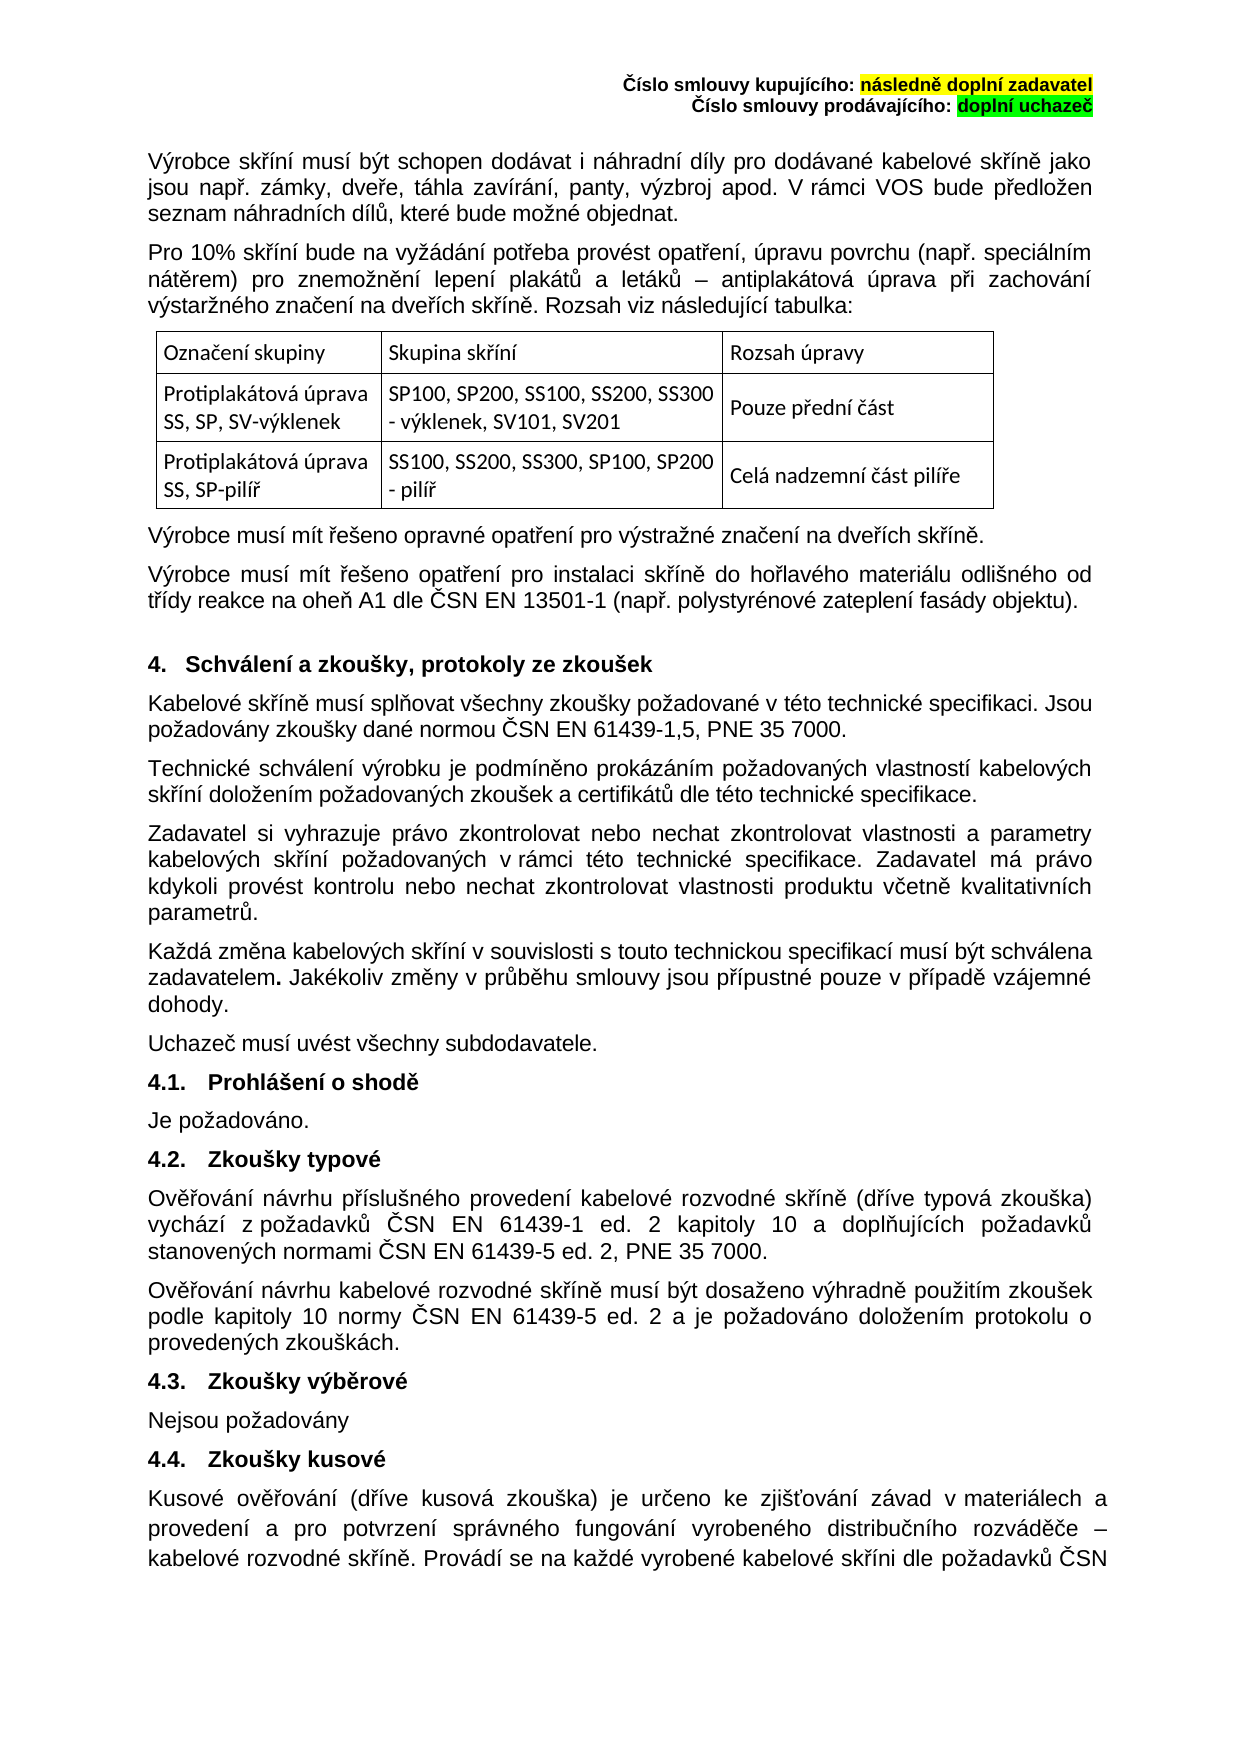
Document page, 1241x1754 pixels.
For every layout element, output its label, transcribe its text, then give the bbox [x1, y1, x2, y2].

text Ověřování návrhu kabelové rozvodné skříně musí být dosaženo výhradně použitím zkoušek podle kapitoly 10 normy ČSN EN 61439-5 ed. 2 a je požadováno doložením protokolu o provedených zkouškách. [148, 1277, 1093, 1356]
list Zkoušky výběrové [148, 1368, 1093, 1394]
text Nejsou požadovány [148, 1407, 1093, 1433]
text Kabelové skříně musí splňovat všechny zkoušky požadované v této technické specifikaci. Jsou požadovány zkoušky dané normou ČSN EN 61439-1,5, PNE 35 7000. [148, 690, 1093, 742]
list Prohlášení o shodě [148, 1068, 1093, 1095]
table_header Označení skupiny [157, 332, 381, 373]
text Pro 10% skříní bude na vyžádání potřeba provést opatření, úpravu povrchu (např. speciálním nátěrem) pro znemožnění lepení plakátů a letáků – antiplakátová úprava při zachování výstaržného značení na dveřích skříně. Rozsah viz následující tabulka: [148, 239, 1093, 318]
table_cell Pouze přední část [723, 374, 993, 441]
table_cell SS100, SS200, SS300, SP100, SP200 - pilíř [382, 442, 722, 508]
table_cell Protiplakátová úprava SS, SP-pilíř [157, 442, 381, 508]
text Uchazeč musí uvést všechny subdodavatele. [148, 1029, 1093, 1056]
table_cell Protiplakátová úprava SS, SP, SV-výklenek [157, 374, 381, 441]
table_cell SP100, SP200, SS100, SS200, SS300 - výklenek, SV101, SV201 [382, 374, 722, 441]
text Zadavatel si vyhrazuje právo zkontrolovat nebo nechat zkontrolovat vlastnosti a parametry kabelových skříní požadovaných v rámci této technické specifikace. Zadavatel má právo kdykoli provést kontrolu nebo nechat zkontrolovat vlastnosti produktu včetně kvalitativních parametrů. [148, 820, 1093, 926]
table_header Rozsah úpravy [723, 332, 993, 373]
table_header Skupina skříní [382, 332, 722, 373]
list Schválení a zkoušky, protokoly ze zkoušek [148, 651, 1093, 677]
text Technické schválení výrobku je podmíněno prokázáním požadovaných vlastností kabelových skříní doložením požadovaných zkoušek a certifikátů dle této technické specifikace. [148, 755, 1093, 808]
text Výrobce skříní musí být schopen dodávat i náhradní díly pro dodávané kabelové skříně jako jsou např. zámky, dveře, táhla zavírání, panty, výzbroj apod. V rámci VOS bude předložen seznam náhradních dílů, které bude možné objednat. [148, 148, 1093, 227]
text Výrobce musí mít řešeno opravné opatření pro výstražné značení na dveřích skříně. [148, 522, 1093, 548]
list Zkoušky typové [148, 1146, 1093, 1172]
text Každá změna kabelových skříní v souvislosti s touto technickou specifikací musí být schválena zadavatelem. Jakékoliv změny v průběhu smlouvy jsou přípustné pouze v případě vzájemné dohody. [148, 938, 1093, 1017]
list Zkoušky kusové [148, 1446, 1093, 1472]
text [148, 1485, 1107, 1571]
table_cell Celá nadzemní část pilíře [723, 442, 993, 508]
text Je požadováno. [148, 1107, 1093, 1134]
text Výrobce musí mít řešeno opatření pro instalaci skříně do hořlavého materiálu odlišného od třídy reakce na oheň A1 dle ČSN EN 13501-1 (např. polystyrénové zateplení fasády objektu). [148, 561, 1093, 613]
text Ověřování návrhu příslušného provedení kabelové rozvodné skříně (dříve typová zkouška) vychází z požadavků ČSN EN 61439-1 ed. 2 kapitoly 10 a doplňujících požadavků stanovených normami ČSN EN 61439-5 ed. 2, PNE 35 7000. [148, 1185, 1093, 1264]
